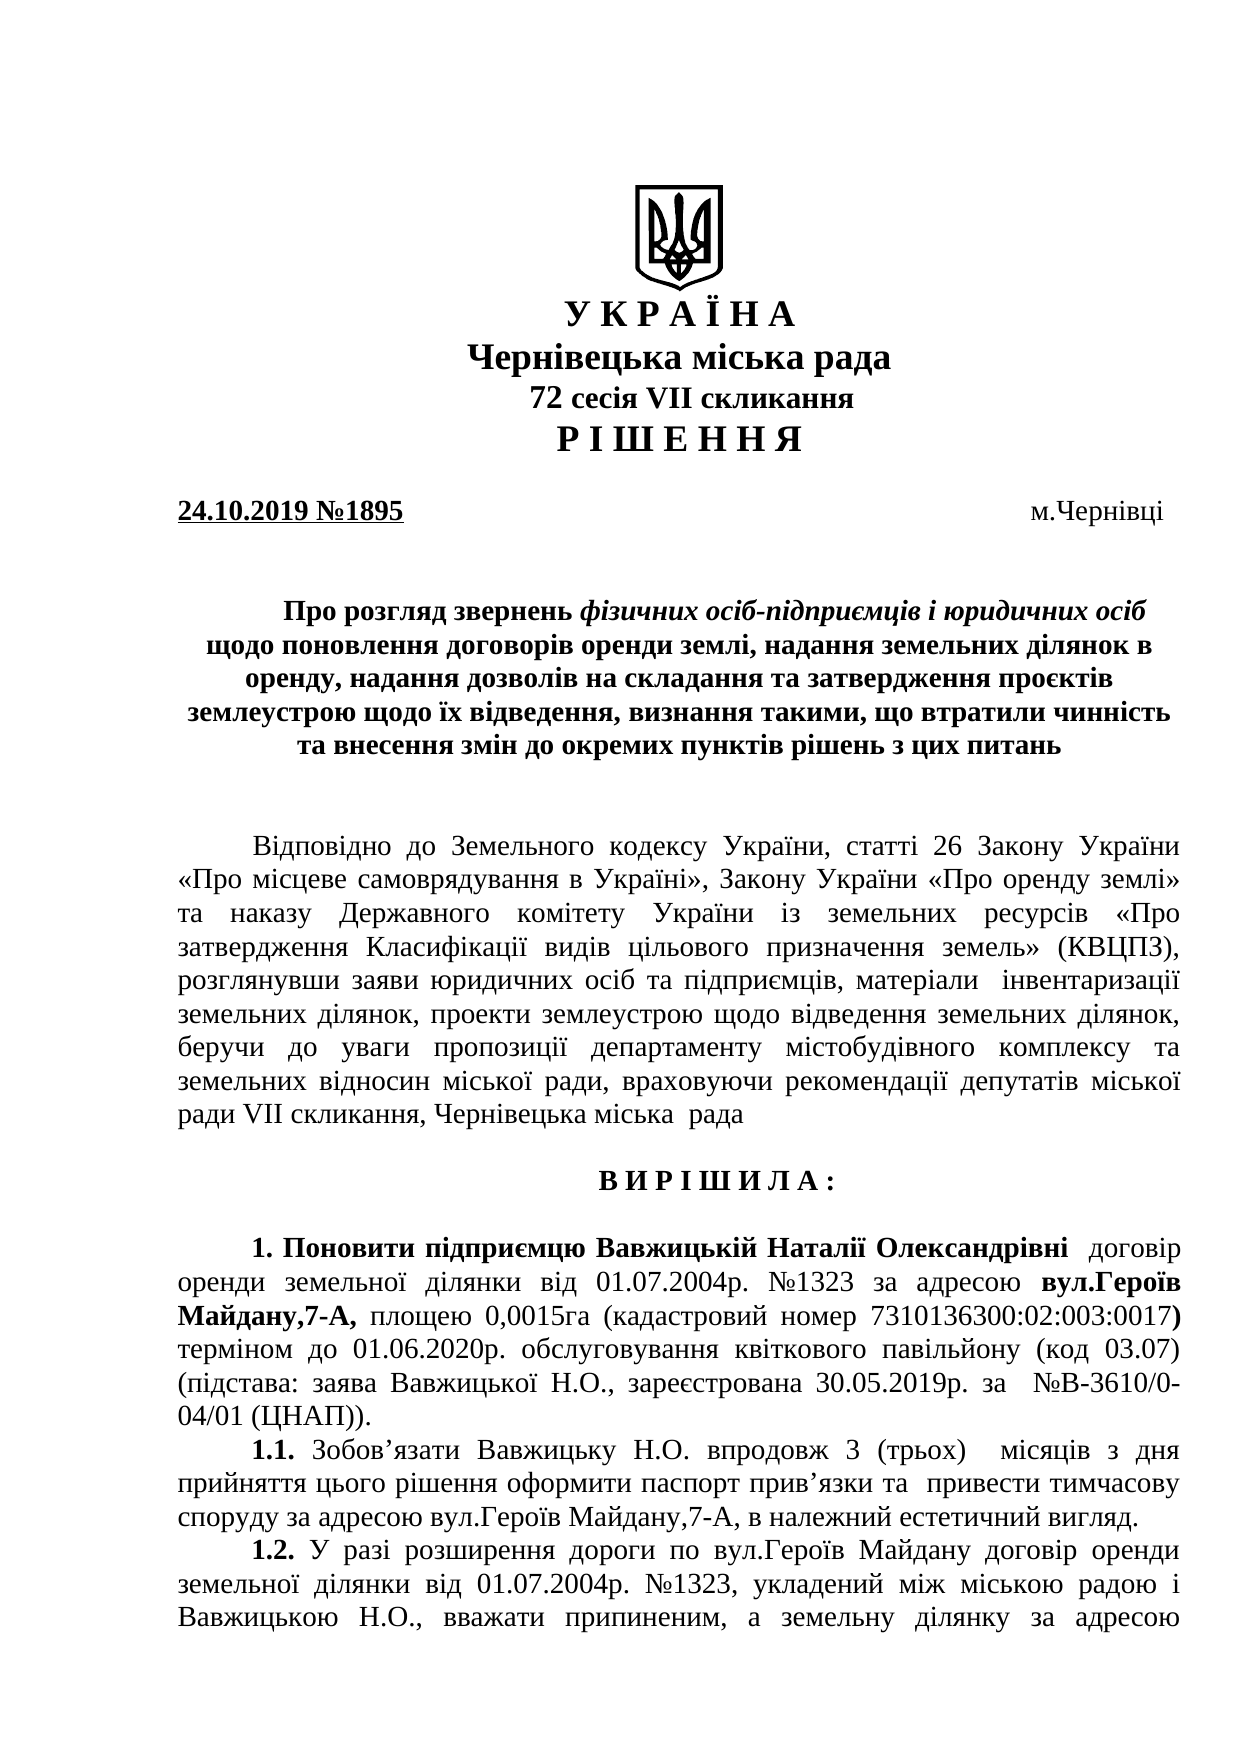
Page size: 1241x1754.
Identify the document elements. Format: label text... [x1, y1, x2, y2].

subtitle Р І Ш Е Н Н Я [177, 416, 1181, 459]
text 1. Поновити підприємцю Вавжицькій Наталії Олександрівні договір оренди земельної ділянки від 01.07.2004р. №1323 за адресою вул.Героїв Майдану,7-А, площею 0,0015га (кадастровий номер 7310136300:02:003:0017) терміном до 01.06.2020р. обслуговування квіткового павільйону (код 03.07) (підстава: заява Вавжицької Н.О., зареєстрована 30.05.2019р. за №В-3610/0-04/01 (ЦНАП)). [177, 1231, 1181, 1432]
text 1.1. Зобов’язати Вавжицьку Н.О. впродовж 3 (трьох) місяців з дня прийняття цього рішення оформити паспорт прив’язки та привести тимчасову споруду за адресою вул.Героїв Майдану,7-А, в належний естетичний вигляд. [177, 1432, 1181, 1532]
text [177, 1532, 1181, 1633]
subtitle Чернівецька міська рада [177, 334, 1181, 378]
text У К Р А Ї Н А [177, 291, 1181, 334]
text 24.10.2019 №1895 м.Чернівці [177, 493, 1181, 526]
text 72 сесія VІІ скликання [177, 378, 1181, 416]
text В И Р І Ш И Л А : [177, 1163, 1181, 1197]
text Відповідно до Земельного кодексу України, статті 26 Закону України «Про місцеве самоврядування в Україні», Закону України «Про оренду землі» та наказу Державного комітету України із земельних ресурсів «Про затвердження Класифікації видів цільового призначення земель» (КВЦПЗ), розглянувши заяви юридичних осіб та підприємців, матеріали інвентаризації земельних ділянок, проекти землеустрою щодо відведення земельних ділянок, беручи до уваги пропозиції департаменту містобудівного комплексу та земельних відносин міської ради, враховуючи рекомендації депутатів міської ради VII скликання, Чернівецька міська рада [177, 828, 1181, 1130]
text Про розгляд звернень фізичних осіб-підприємців і юридичних осіб щодо поновлення договорів оренди землі, надання земельних ділянок в оренду, надання дозволів на складання та затвердження проєктів землеустрою щодо їх відведення, визнання такими, що втратили чинність та внесення змін до окремих пунктів рішень з цих питань [177, 593, 1181, 761]
